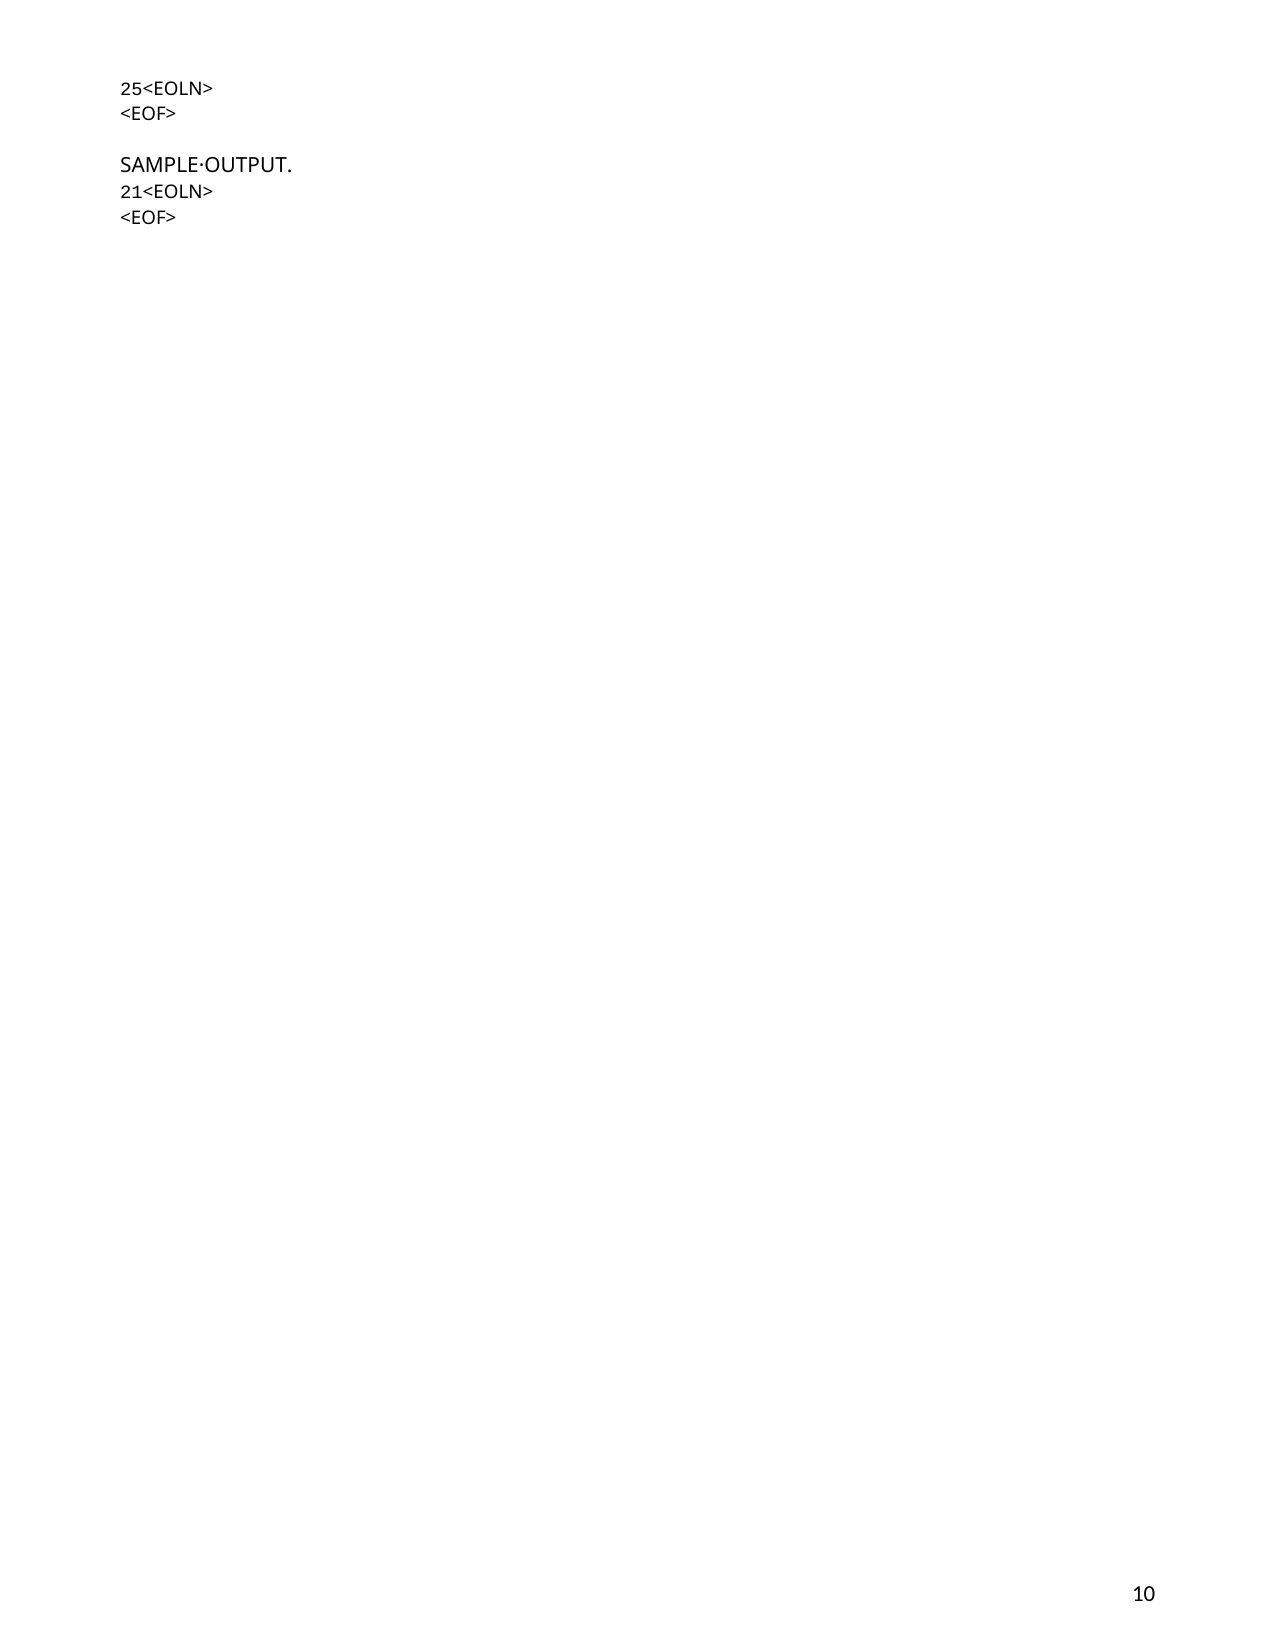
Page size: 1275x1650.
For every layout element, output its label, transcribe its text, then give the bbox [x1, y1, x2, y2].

text SAMPLE·OUTPUT. [120, 150, 1155, 178]
text <EOF> [120, 101, 1155, 126]
text 21<EOLN> [120, 178, 1155, 204]
text 25<EOLN> [120, 75, 1155, 101]
text <EOF> [120, 204, 1155, 229]
